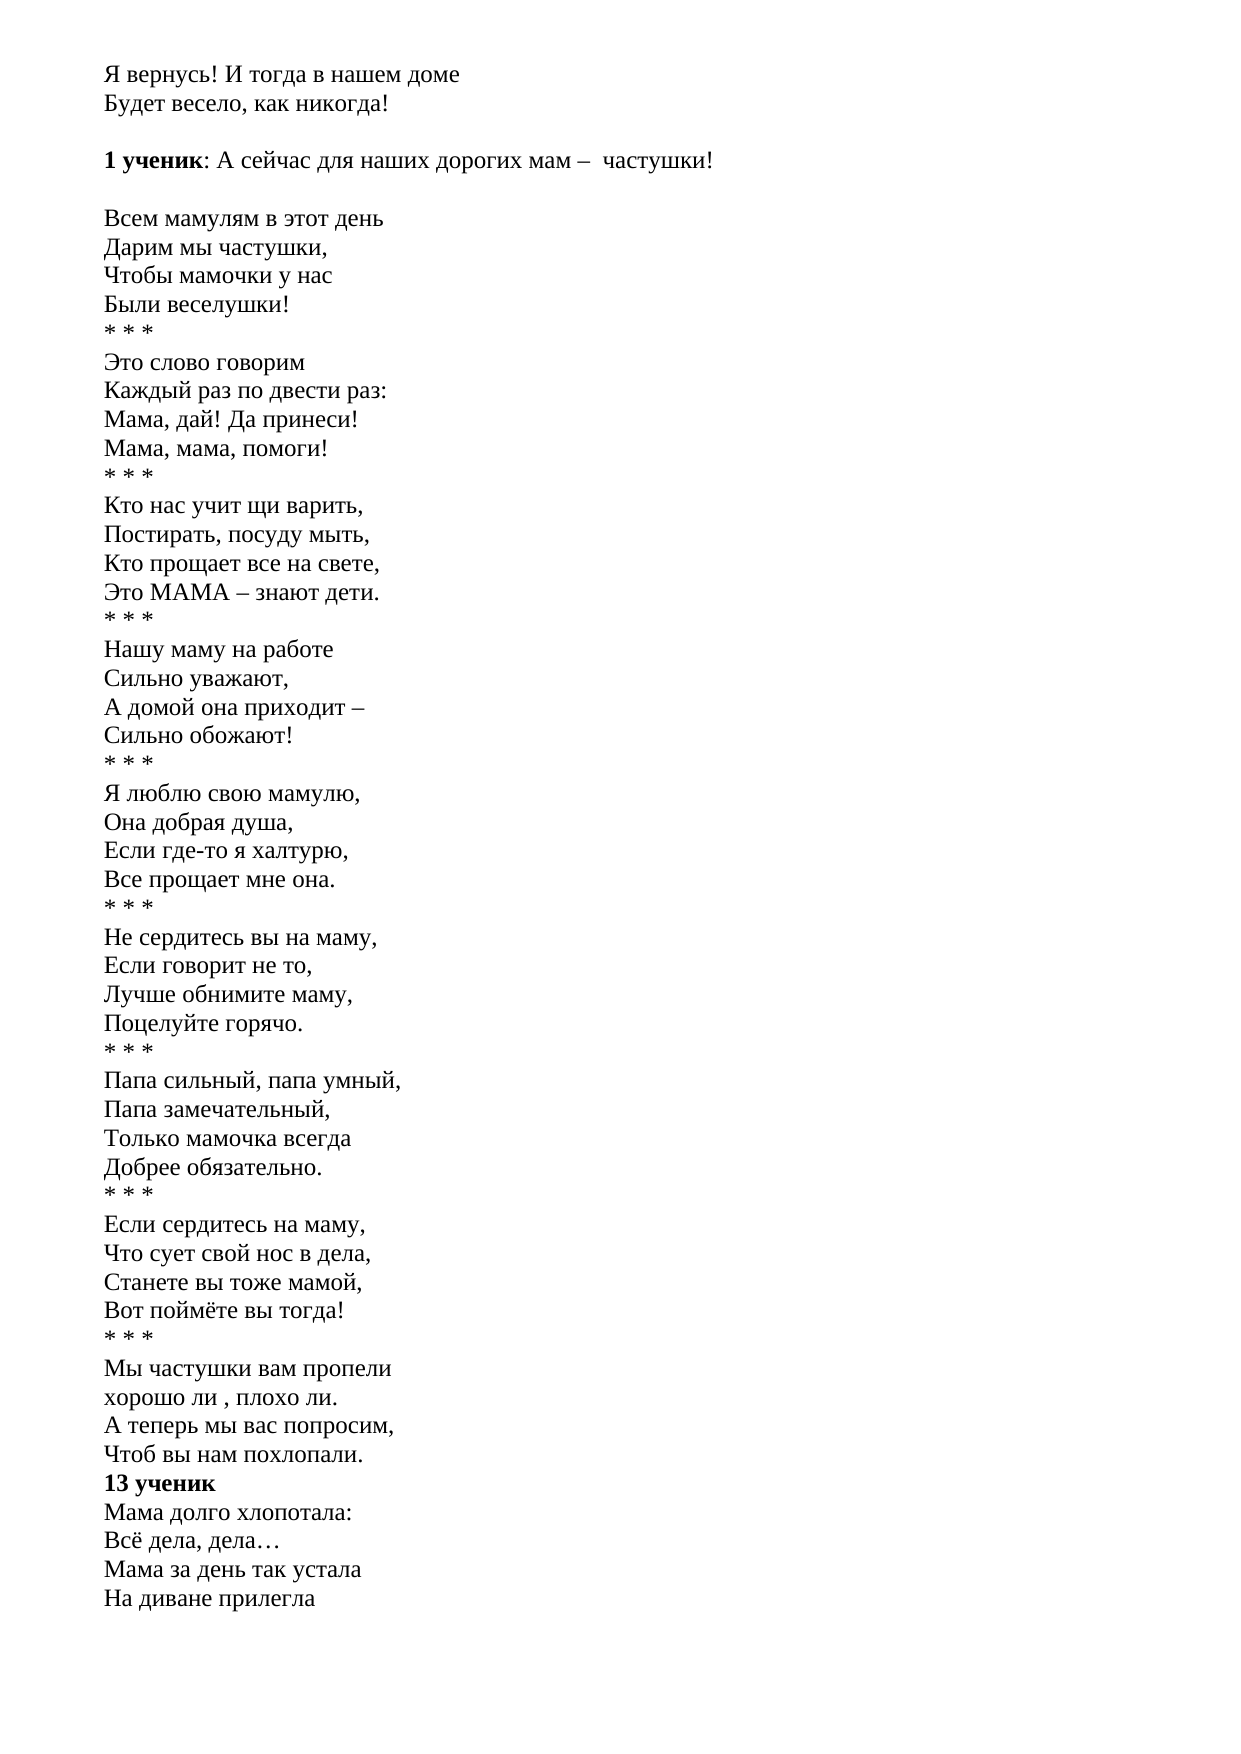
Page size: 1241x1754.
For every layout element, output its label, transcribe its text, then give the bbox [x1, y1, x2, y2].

text * * * [103, 462, 1152, 490]
text Только мамочка всегда [103, 1123, 1152, 1152]
text Не сердитесь вы на маму, [103, 922, 1152, 950]
text Я люблю свою мамулю, [103, 778, 1152, 807]
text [103, 59, 1152, 117]
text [103, 1497, 1152, 1612]
text Поцелуйте горячо. [103, 1008, 1152, 1037]
text * * * [103, 1180, 1152, 1209]
text Лучше обнимите маму, [103, 979, 1152, 1008]
text Сильно уважают, [103, 663, 1152, 692]
text 13 ученик [103, 1468, 1152, 1497]
text Кто прощает все на свете, [103, 548, 1152, 577]
text Мы частушки вам пропели [103, 1353, 1152, 1382]
text Кто нас учит щи варить, [103, 490, 1152, 519]
text Были веселушки! [103, 289, 1152, 318]
text Дарим мы частушки, [103, 232, 1152, 260]
text Мама, дай! Да принеси! [103, 404, 1152, 433]
text * * * [103, 1037, 1152, 1065]
text Каждый раз по двести раз: [103, 375, 1152, 404]
text Если говорит не то, [103, 950, 1152, 979]
text Это слово говорим [103, 347, 1152, 375]
text А теперь мы вас попросим, [103, 1410, 1152, 1439]
text * * * [103, 318, 1152, 347]
text хорошо ли , плохо ли. [103, 1382, 1152, 1410]
text * * * [103, 1324, 1152, 1353]
text Всем мамулям в этот день [103, 203, 1152, 232]
text Постирать, посуду мыть, [103, 519, 1152, 548]
text Вот поймёте вы тогда! [103, 1295, 1152, 1324]
text Мама, мама, помоги! [103, 433, 1152, 462]
text Если где-то я халтурю, [103, 835, 1152, 864]
text Чтоб вы нам похлопали. [103, 1439, 1152, 1468]
text Нашу маму на работе [103, 634, 1152, 663]
text Папа сильный, папа умный, [103, 1065, 1152, 1094]
text Все прощает мне она. [103, 864, 1152, 893]
text Сильно обожают! [103, 720, 1152, 749]
text * * * [103, 749, 1152, 778]
text Добрее обязательно. [103, 1152, 1152, 1180]
text Что сует свой нос в дела, [103, 1238, 1152, 1267]
text 1 ученик: А сейчас для наших дорогих мам – частушки! [103, 117, 1152, 174]
text Если сердитесь на маму, [103, 1209, 1152, 1238]
text * * * [103, 893, 1152, 922]
text Станете вы тоже мамой, [103, 1267, 1152, 1295]
text Чтобы мамочки у нас [103, 260, 1152, 289]
text Папа замечательный, [103, 1094, 1152, 1123]
text Она добрая душа, [103, 807, 1152, 835]
text * * * [103, 605, 1152, 634]
text Это МАМА – знают дети. [103, 577, 1152, 605]
text А домой она приходит – [103, 692, 1152, 720]
